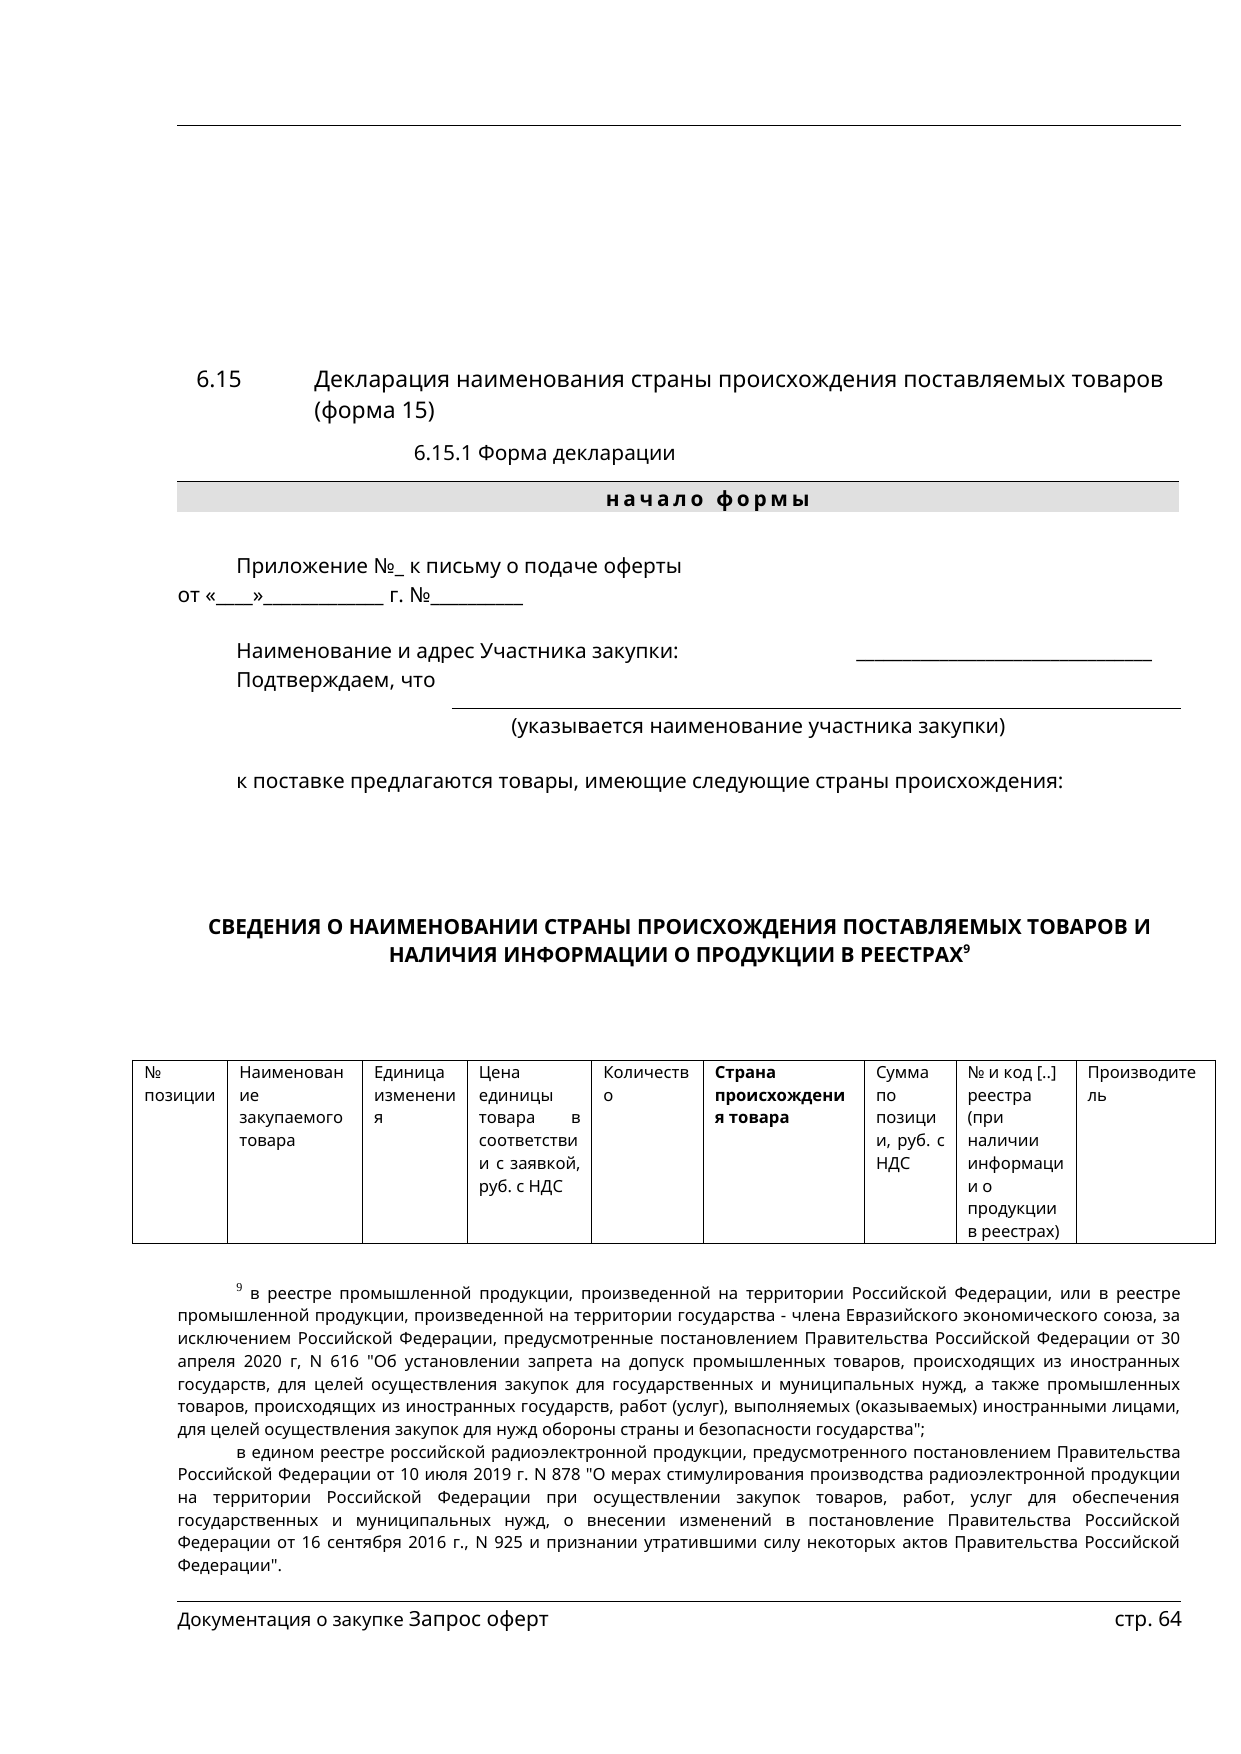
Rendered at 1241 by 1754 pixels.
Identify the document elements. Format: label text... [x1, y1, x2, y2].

text к поставке предлагаются товары, имеющие следующие страны происхождения: [177, 766, 1181, 794]
text Подтверждаем, что [177, 665, 1181, 693]
table_header № и код [..] реестра (при наличии информации о продукции в реестрах) [957, 1061, 1076, 1242]
subtitle Декларация наименования страны происхождения поставляемых товаров (форма 15) [196, 363, 1181, 425]
table_header Единица изменения [363, 1061, 467, 1242]
text 6.15.1 Форма декларации [413, 438, 1181, 466]
table_header Страна происхождения товара [704, 1061, 864, 1242]
text Приложение №_ к письму о подаче оферты от «____»_____________ г. №__________ [177, 551, 1181, 608]
text Наименование и адрес Участника закупки: ________________________________ [177, 637, 1181, 665]
text Сведения о наименовании страны происхождения поставляемых товаров и наличия информации о продукции в реестрах [177, 912, 1181, 969]
text начало формы [177, 482, 1179, 512]
table_header Сумма по позиции, руб. с НДС [865, 1061, 956, 1242]
table_header № позиции [133, 1061, 227, 1242]
table_header Производитель [1077, 1061, 1215, 1242]
table_header Количество [592, 1061, 703, 1242]
table_header Цена единицы товара в соответствии с заявкой, руб. с НДС [468, 1061, 591, 1242]
text (указывается наименование участника закупки) [452, 709, 1181, 739]
table_header Наименование закупаемого товара [228, 1061, 362, 1242]
